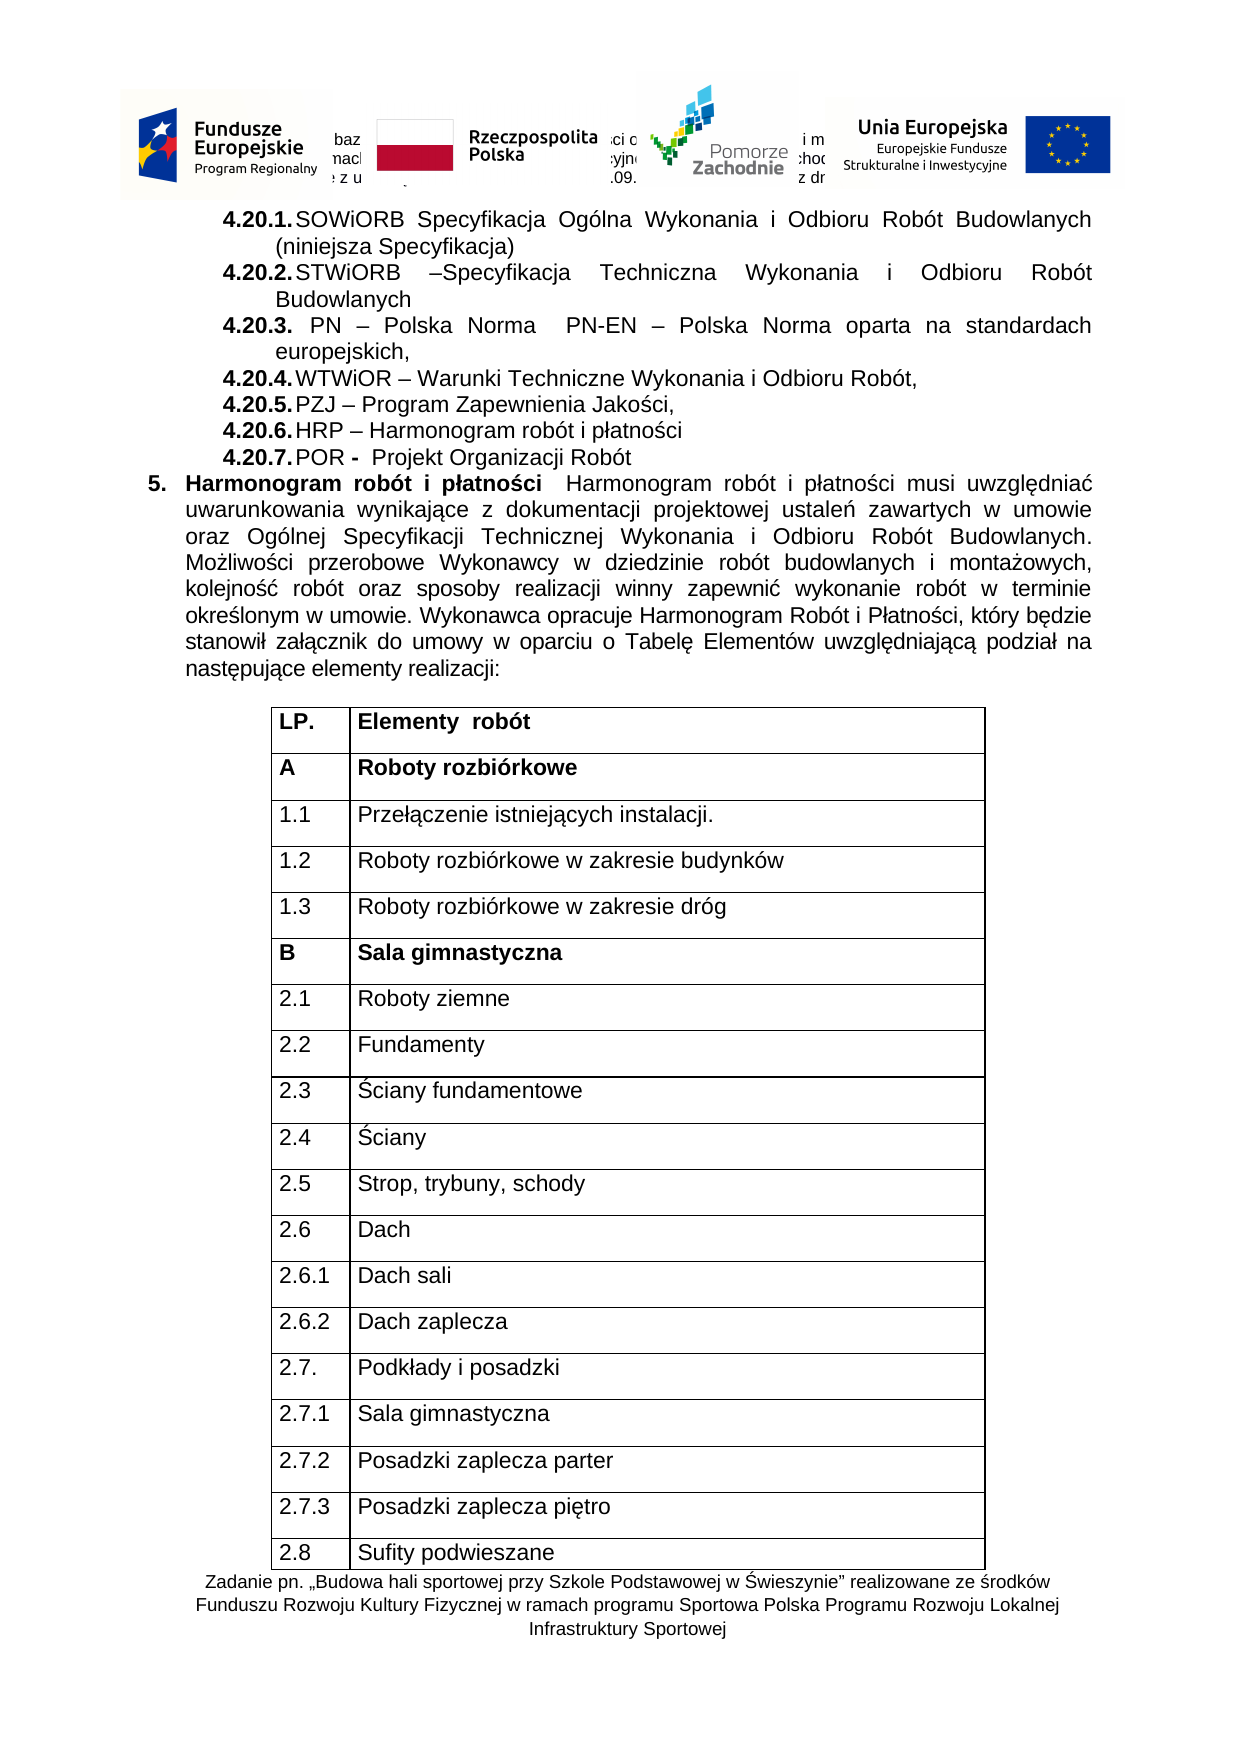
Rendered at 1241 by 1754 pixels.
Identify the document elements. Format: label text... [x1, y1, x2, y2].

table_cell 2.2 [272, 1031, 349, 1076]
table_cell 2.6 [272, 1216, 349, 1261]
table_cell Fundamenty [351, 1031, 984, 1076]
table_cell Roboty rozbiórkowe w zakresie budynków [351, 847, 984, 892]
table_cell 2.6.2 [272, 1308, 349, 1353]
picture [361, 103, 611, 185]
list STWiORB –Specyfikacja Techniczna Wykonania i Odbioru Robót Budowlanych [223, 259, 1093, 312]
table_cell A [272, 754, 349, 799]
table_cell 2.7.3 [272, 1493, 349, 1538]
table_cell 2.5 [272, 1170, 349, 1215]
list WTWiOR – Warunki Techniczne Wykonania i Odbioru Robót, [223, 364, 1093, 391]
table_cell 2.7.2 [272, 1447, 349, 1492]
table_header LP. [272, 708, 349, 753]
table_cell Podkłady i posadzki [351, 1354, 984, 1399]
table_cell Posadzki zaplecza parter [351, 1447, 984, 1492]
table_cell Strop, trybuny, schody [351, 1170, 984, 1215]
table_cell 2.4 [272, 1124, 349, 1169]
table_header Elementy robót [351, 708, 984, 753]
table_cell Posadzki zaplecza piętro [351, 1493, 984, 1538]
table_cell Dach zaplecza [351, 1308, 984, 1353]
table_cell 2.8 [272, 1539, 349, 1569]
table_cell Ściany [351, 1124, 984, 1169]
table_cell 2.3 [272, 1078, 349, 1122]
list SOWiORB Specyfikacja Ogólna Wykonania i Odbioru Robót Budowlanych (niniejsza Specyfikacja) [223, 206, 1093, 259]
table_cell Ściany fundamentowe [351, 1078, 984, 1122]
table_cell Sala gimnastyczna [351, 939, 984, 984]
list PN – Polska Norma PN-EN – Polska Norma oparta na standardach europejskich, [223, 312, 1093, 364]
table_cell 2.6.1 [272, 1262, 349, 1307]
list POR - Projekt Organizacji Robót [223, 444, 1093, 470]
table_cell 2.7. [272, 1354, 349, 1399]
picture [120, 89, 333, 199]
picture [636, 71, 799, 187]
table_cell Przełączenie istniejących instalacji. [351, 801, 984, 846]
table_cell 1.2 [272, 847, 349, 892]
table_cell Roboty rozbiórkowe w zakresie dróg [351, 893, 984, 938]
table_cell 2.1 [272, 985, 349, 1030]
list HRP – Harmonogram robót i płatności [223, 417, 1093, 444]
table_cell Dach sali [351, 1262, 984, 1307]
table_cell Dach [351, 1216, 984, 1261]
table_cell 2.7.1 [272, 1400, 349, 1446]
list PZJ – Program Zapewnienia Jakości, [223, 391, 1093, 417]
table_cell Sufity podwieszane [351, 1539, 984, 1569]
table_cell Roboty ziemne [351, 985, 984, 1030]
table_cell 1.1 [272, 801, 349, 846]
list Harmonogram robót i płatności Harmonogram robót i płatności musi uwzględniać uwarunkowania wynikające z dokumentacji projektowej ustaleń zawartych w umowie oraz Ogólnej Specyfikacji Technicznej Wykonania i Odbioru Robót Budowlanych. Możliwości przerobowe Wykonawcy w dziedzinie robót budowlanych i montażowych, kolejność robót oraz sposoby realizacji winny zapewnić wykonanie robót w terminie określonym w umowie. Wykonawca opracuje Harmonogram Robót i Płatności, który będzie stanowił załącznik do umowy w oparciu o Tabelę Elementów uwzględniającą podział na następujące elementy realizacji: [148, 470, 1093, 681]
table_cell Sala gimnastyczna [351, 1400, 984, 1446]
table_cell B [272, 939, 349, 984]
picture [825, 97, 1125, 189]
table_cell Roboty rozbiórkowe [351, 754, 984, 799]
table_cell 1.3 [272, 893, 349, 938]
